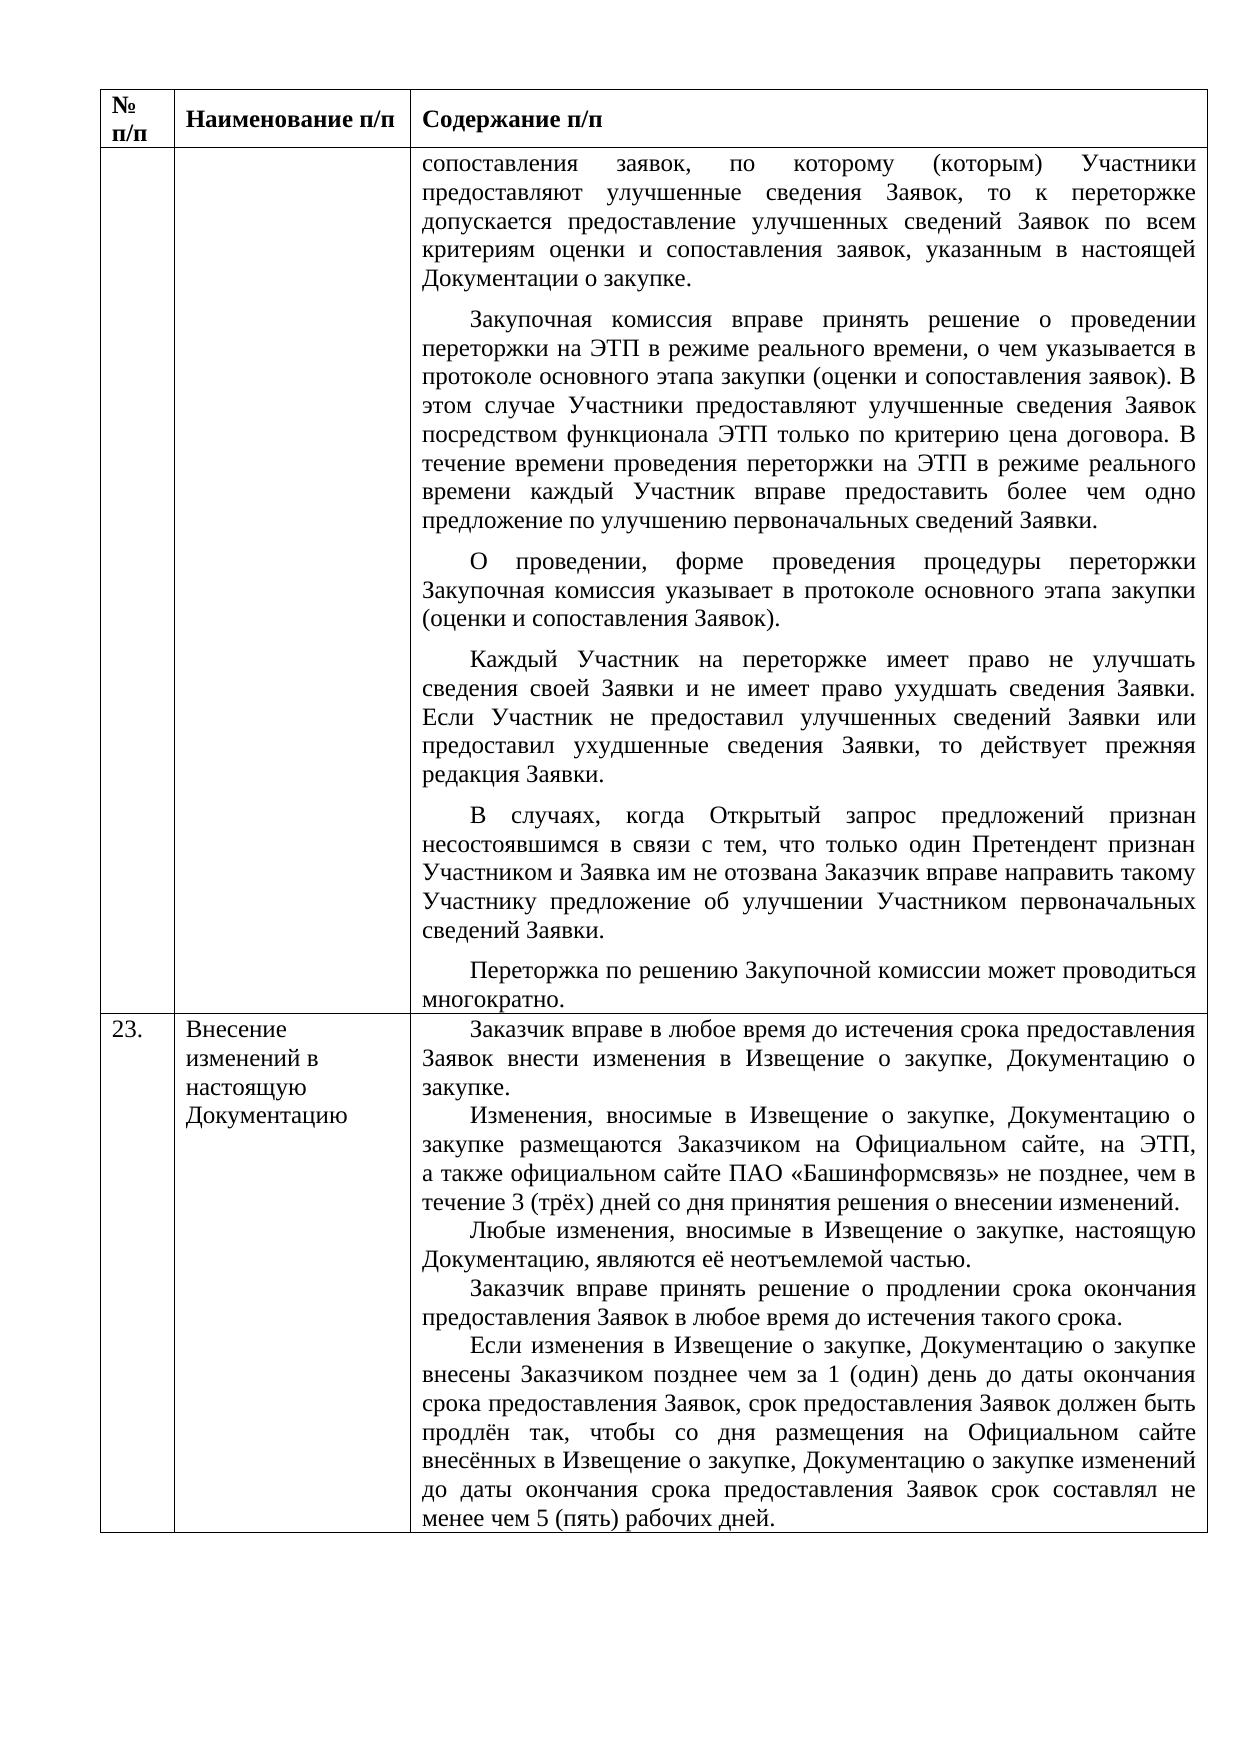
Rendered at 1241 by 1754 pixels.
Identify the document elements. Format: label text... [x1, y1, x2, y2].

table_header Содержание п/п [411, 90, 1207, 147]
table_cell [101, 1014, 174, 1532]
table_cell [175, 148, 410, 1013]
table_cell Внесение изменений в настоящую Документацию [175, 1014, 410, 1532]
table_cell [101, 148, 174, 1013]
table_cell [411, 148, 1207, 1013]
table_cell Заказчик вправе в любое время до истечения срока предоставления Заявок внести изменения в Извещение о закупке, Документацию о закупке. Изменения, вносимые в Извещение о закупке, Документацию о закупке размещаются Заказчиком на Официальном сайте, на ЭТП, а также официальном сайте ПАО «Башинформсвязь» не позднее, чем в течение 3 (трёх) дней со дня принятия решения о внесении изменений. Любые изменения, вносимые в Извещение о закупке, настоящую Документацию, являются её неотъемлемой частью. Заказчик вправе принять решение о продлении срока окончания предоставления Заявок в любое время до истечения такого срока. Если изменения в Извещение о закупке, Документацию о закупке внесены Заказчиком позднее чем за 1 (один) день до даты окончания срока предоставления Заявок, срок предоставления Заявок должен быть продлён так, чтобы со дня размещения на Официальном сайте внесённых в Извещение о закупке, Документацию о закупке изменений до даты окончания срока предоставления Заявок срок составлял не менее чем 5 (пять) рабочих дней. [411, 1014, 1207, 1532]
table_header Наименование п/п [175, 90, 410, 147]
table_header № п/п [101, 90, 174, 147]
